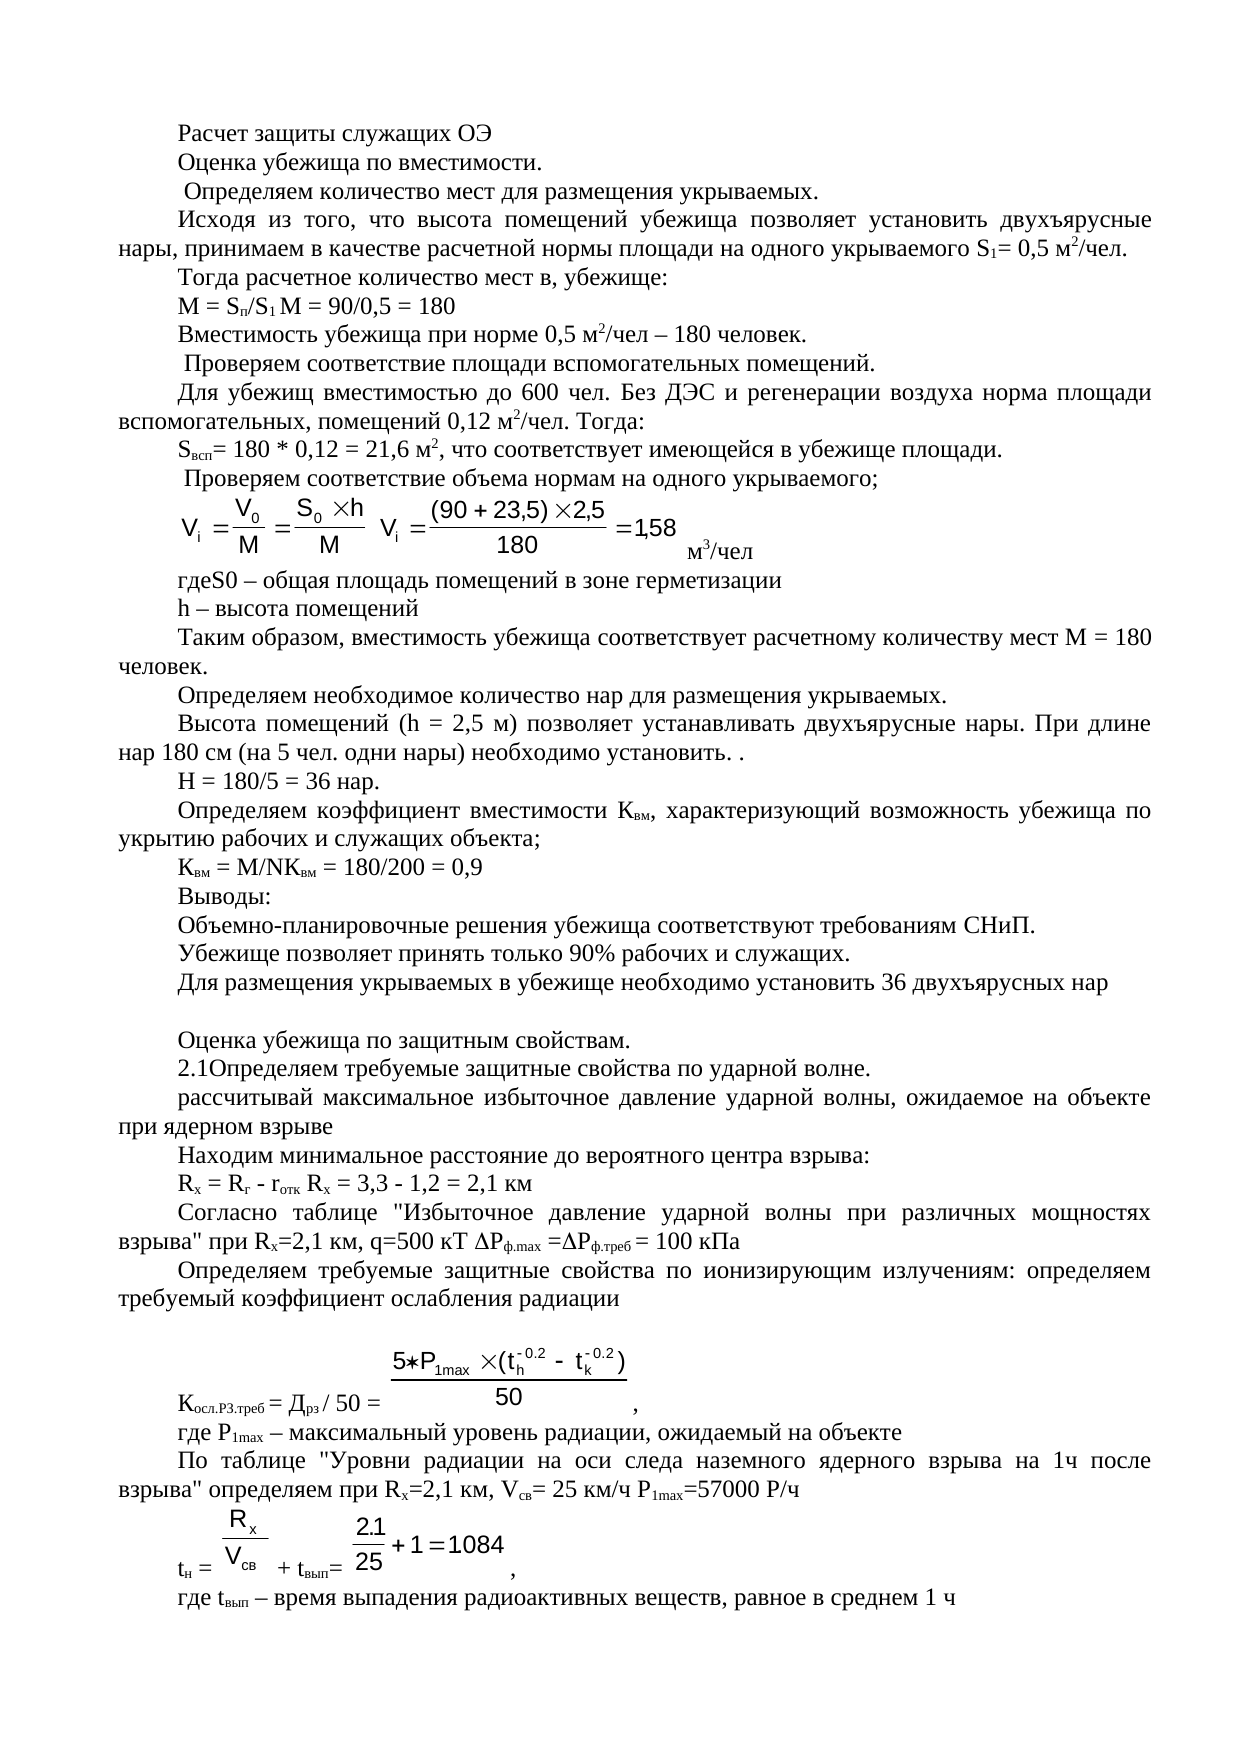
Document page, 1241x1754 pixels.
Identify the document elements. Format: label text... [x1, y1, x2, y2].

text tн = + tвып= , [118, 1503, 1152, 1582]
text Убежище позволяет принять только 90% рабочих и служащих. [118, 938, 1152, 967]
text Таким образом, вместимость убежища соответствует расчетному количеству мест М = 180 человек. [118, 622, 1152, 680]
text Согласно таблице "Избыточное давление ударной волны при различных мощностях взрыва" при Rx=2,1 км, q=500 кТ Pф.max =Pф.треб = 100 кПа [118, 1197, 1152, 1255]
text Объемно-планировочные решения убежища соответствуют требованиям СНиП. [118, 910, 1152, 938]
text Оценка убежища по вместимости. [118, 147, 1152, 176]
text Для размещения укрываемых в убежище необходимо установить 36 двухъярусных нар [118, 967, 1152, 996]
text По таблице "Уровни радиации на оси следа наземного ядерного взрыва на 1ч после взрыва" определяем при Rx=2,1 км, Vcв= 25 км/ч P1max=57000 Р/ч [118, 1446, 1152, 1503]
text Определяем требуемые защитные свойства по ионизирующим излучениям: определяем требуемый коэффициент ослабления радиации [118, 1255, 1152, 1312]
text где tвып – время выпадения радиоактивных веществ, равное в среднем 1 ч [118, 1582, 1152, 1611]
text Расчет защиты служащих ОЭ [118, 118, 1152, 147]
text Определяем необходимое количество нар для размещения укрываемых. [118, 680, 1152, 708]
text м3/чел [118, 492, 1152, 565]
text Находим минимальное расстояние до вероятного центра взрыва: [118, 1140, 1152, 1168]
text M = Sп/S1 M = 90/0,5 = 180 [118, 291, 1152, 319]
text Для убежищ вместимостью до 600 чел. Без ДЭС и регенерации воздуха норма площади вспомогательных, помещений 0,12 м2/чел. Тогда: [118, 377, 1152, 434]
text Оценка убежища по защитным свойствам. [118, 1025, 1152, 1053]
text Квм = M/NКвм = 180/200 = 0,9 [118, 852, 1152, 881]
text 2.1Определяем требуемые защитные свойства по ударной волне. [118, 1053, 1152, 1082]
text гдеS0 – общая площадь помещений в зоне герметизации [118, 565, 1152, 593]
text Rx = Rг - rотк Rx = 3,3 - 1,2 = 2,1 км [118, 1168, 1152, 1197]
text Высота помещений (h = 2,5 м) позволяет устанавливать двухъярусные нары. При длине нар 180 см (на 5 чел. одни нары) необходимо установить. . [118, 708, 1152, 766]
text Косл.РЗ.треб = Дрз / 50 = , [118, 1341, 1152, 1417]
text h – высота помещений [118, 593, 1152, 622]
text Проверяем соответствие площади вспомогательных помещений. [118, 348, 1152, 377]
text Исходя из того, что высота помещений убежища позволяет установить двухъярусные нары, принимаем в качестве расчетной нормы площади на одного укрываемого S1= 0,5 м2/чел. [118, 204, 1152, 262]
text Н = 180/5 = 36 нар. [118, 766, 1152, 795]
text рассчитывай максимальное избыточное давление ударной волны, ожидаемое на объекте при ядерном взрыве [118, 1082, 1152, 1140]
text Вместимость убежища при норме 0,5 м2/чел – 180 человек. [118, 319, 1152, 348]
text Определяем коэффициент вместимости Квм, характеризующий возможность убежища по укрытию рабочих и служащих объекта; [118, 795, 1152, 852]
text Определяем количество мест для размещения укрываемых. [118, 176, 1152, 204]
text Sвсп= 180 * 0,12 = 21,6 м2, что соответствует имеющейся в убежище площади. [118, 434, 1152, 463]
text Тогда расчетное количество мест в, убежище: [118, 262, 1152, 291]
text Проверяем соответствие объема нормам на одного укрываемого; [118, 463, 1152, 492]
text Выводы: [118, 881, 1152, 910]
text где P1max – максимальный уровень радиации, ожидаемый на объекте [118, 1417, 1152, 1446]
